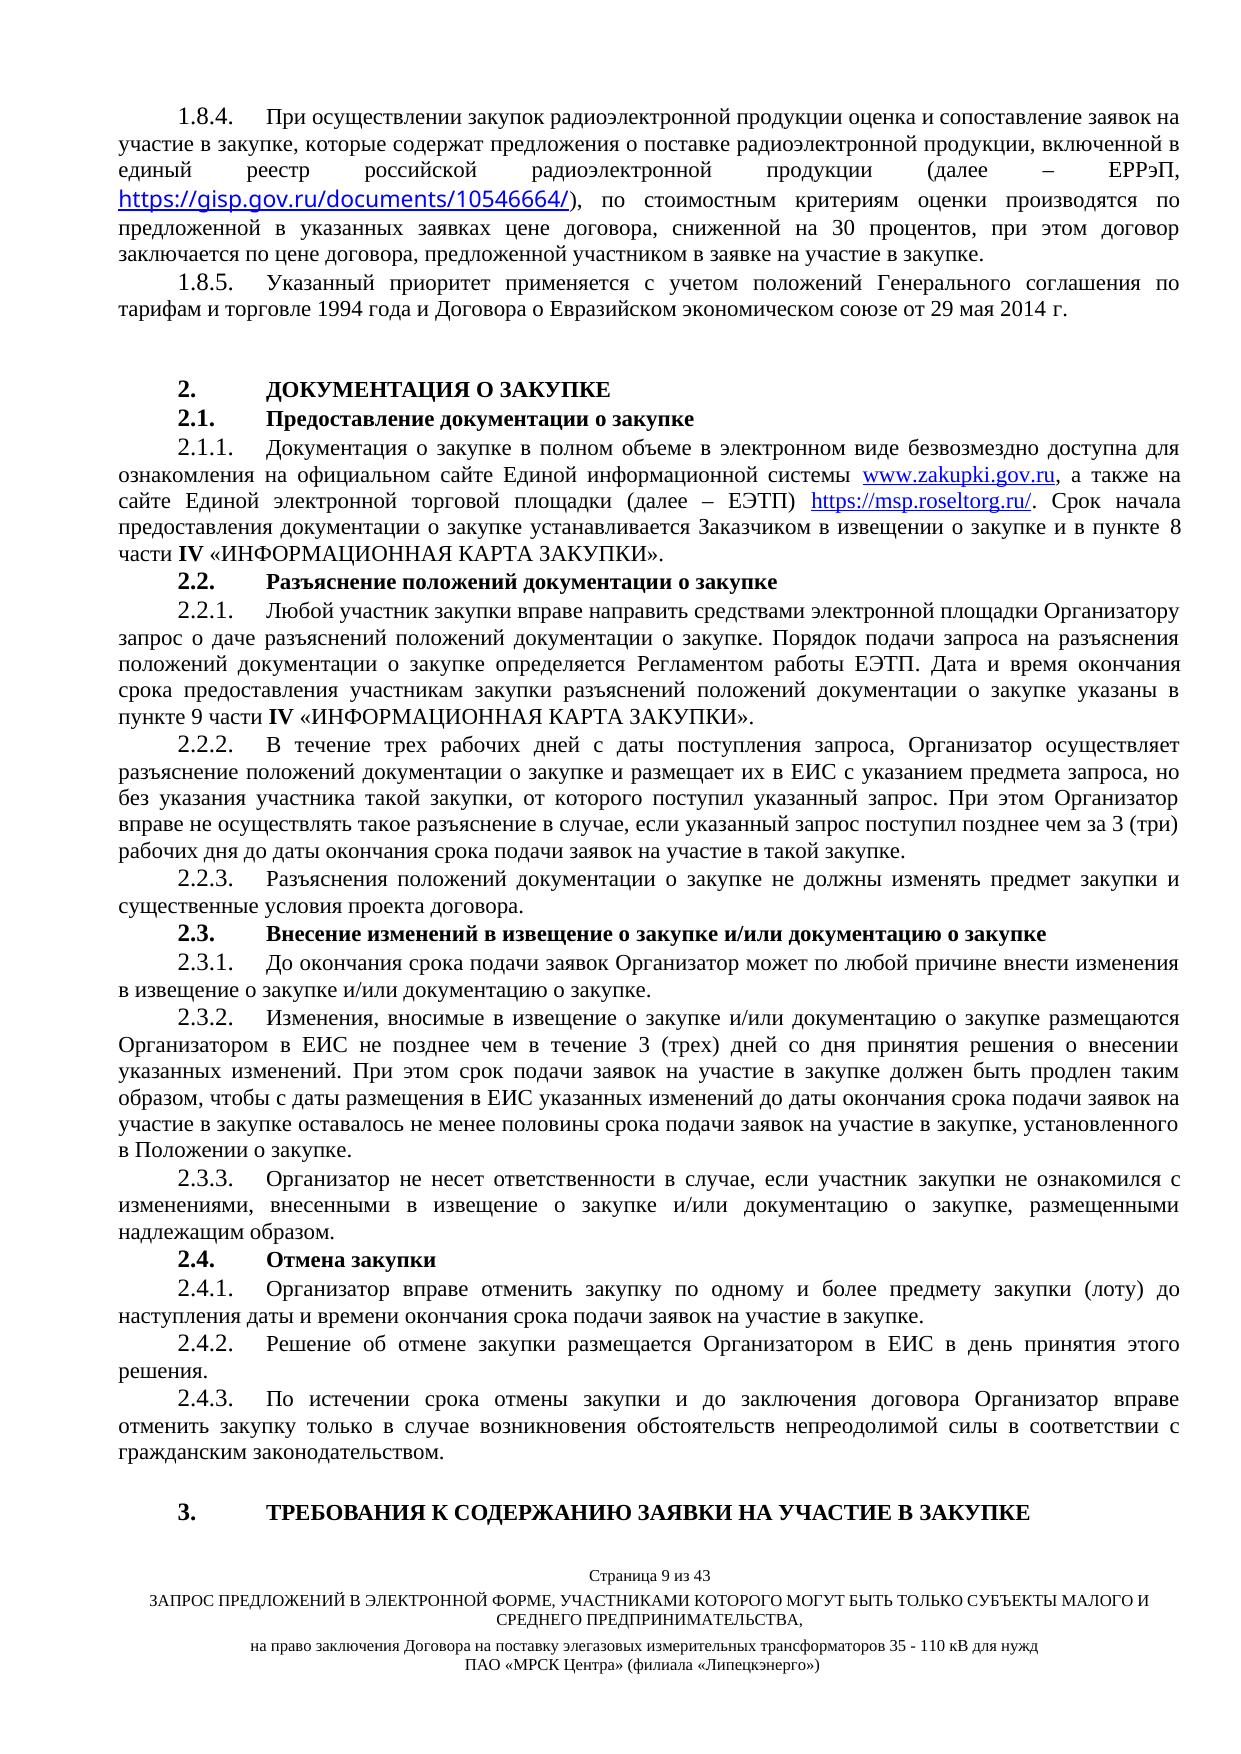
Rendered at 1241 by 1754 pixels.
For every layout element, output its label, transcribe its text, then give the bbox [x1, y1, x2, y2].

subtitle Решение об отмене закупки размещается Организатором в ЕИС в день принятия этого решения. [118, 1328, 1181, 1383]
subtitle По истечении срока отмены закупки и до заключения договора Организатор вправе отменить закупку только в случае возникновения обстоятельств непреодолимой силы в соответствии с гражданским законодательством. [118, 1383, 1181, 1464]
subtitle Любой участник закупки вправе направить средствами электронной площадки Организатору запрос о даче разъяснений положений документации о закупке. Порядок подачи запроса на разъяснения положений документации о закупке определяется Регламентом работы ЕЭТП. Дата и время окончания срока предоставления участникам закупки разъяснений положений документации о закупке указаны в пункте 9 части IV «ИНФОРМАЦИОННАЯ КАРТА ЗАКУПКИ». [118, 595, 1181, 729]
subtitle Внесение изменений в извещение о закупке и/или документацию о закупке [118, 918, 1181, 947]
subtitle Разъяснение положений документации о закупке [118, 566, 1181, 595]
subtitle Изменения, вносимые в извещение о закупке и/или документацию о закупке размещаются Организатором в ЕИС не позднее чем в течение 3 (трех) дней со дня принятия решения о внесении указанных изменений. При этом срок подачи заявок на участие в закупке должен быть продлен таким образом, чтобы с даты размещения в ЕИС указанных изменений до даты окончания срока подачи заявок на участие в закупке оставалось не менее половины срока подачи заявок на участие в закупке, установленного в Положении о закупке. [118, 1002, 1181, 1163]
subtitle Указанный приоритет применяется с учетом положений Генерального соглашения по тарифам и торговле 1994 года и Договора о Евразийском экономическом союзе от 29 мая 2014 г. [118, 267, 1181, 322]
subtitle Документация о закупке в полном объеме в электронном виде безвозмездно доступна для ознакомления на официальном сайте Единой информационной системы www.zakupki.gov.ru, а также на сайте Единой электронной торговой площадки (далее – ЕЭТП) https://msp.roseltorg.ru/. Срок начала предоставления документации о закупке устанавливается Заказчиком в извещении о закупке и в пункте 8 части IV «ИНФОРМАЦИОННАЯ КАРТА ЗАКУПКИ». [118, 432, 1181, 566]
subtitle Организатор вправе отменить закупку по одному и более предмету закупки (лоту) до наступления даты и времени окончания срока подачи заявок на участие в закупке. [118, 1273, 1181, 1328]
subtitle До окончания срока подачи заявок Организатор может по любой причине внести изменения в извещение о закупке и/или документацию о закупке. [118, 947, 1181, 1002]
subtitle ТРЕБОВАНИЯ К СОДЕРЖАНИЮ ЗАЯВКИ НА УЧАСТИЕ В ЗАКУПКЕ [118, 1497, 1181, 1526]
subtitle Разъяснения положений документации о закупке не должны изменять предмет закупки и существенные условия проекта договора. [118, 863, 1181, 918]
subtitle Предоставление документации о закупке [118, 403, 1181, 432]
subtitle В течение трех рабочих дней с даты поступления запроса, Организатор осуществляет разъяснение положений документации о закупке и размещает их в ЕИС с указанием предмета запроса, но без указания участника такой закупки, от которого поступил указанный запрос. При этом Организатор вправе не осуществлять такое разъяснение в случае, если указанный запрос поступил позднее чем за 3 (три) рабочих дня до даты окончания срока подачи заявок на участие в такой закупке. [118, 729, 1181, 863]
subtitle При осуществлении закупок радиоэлектронной продукции оценка и сопоставление заявок на участие в закупке, которые содержат предложения о поставке радиоэлектронной продукции, включенной в единый реестр российской радиоэлектронной продукции (далее – ЕРРэП, https://gisp.gov.ru/documents/10546664/), по стоимостным критериям оценки производятся по предложенной в указанных заявках цене договора, сниженной на 30 процентов, при этом договор заключается по цене договора, предложенной участником в заявке на участие в закупке. [118, 101, 1181, 267]
subtitle Отмена закупки [118, 1244, 1181, 1273]
subtitle Организатор не несет ответственности в случае, если участник закупки не ознакомился с изменениями, внесенными в извещение о закупке и/или документацию о закупке, размещенными надлежащим образом. [118, 1163, 1181, 1244]
subtitle ДОКУМЕНТАЦИЯ О ЗАКУПКЕ [118, 374, 1181, 403]
